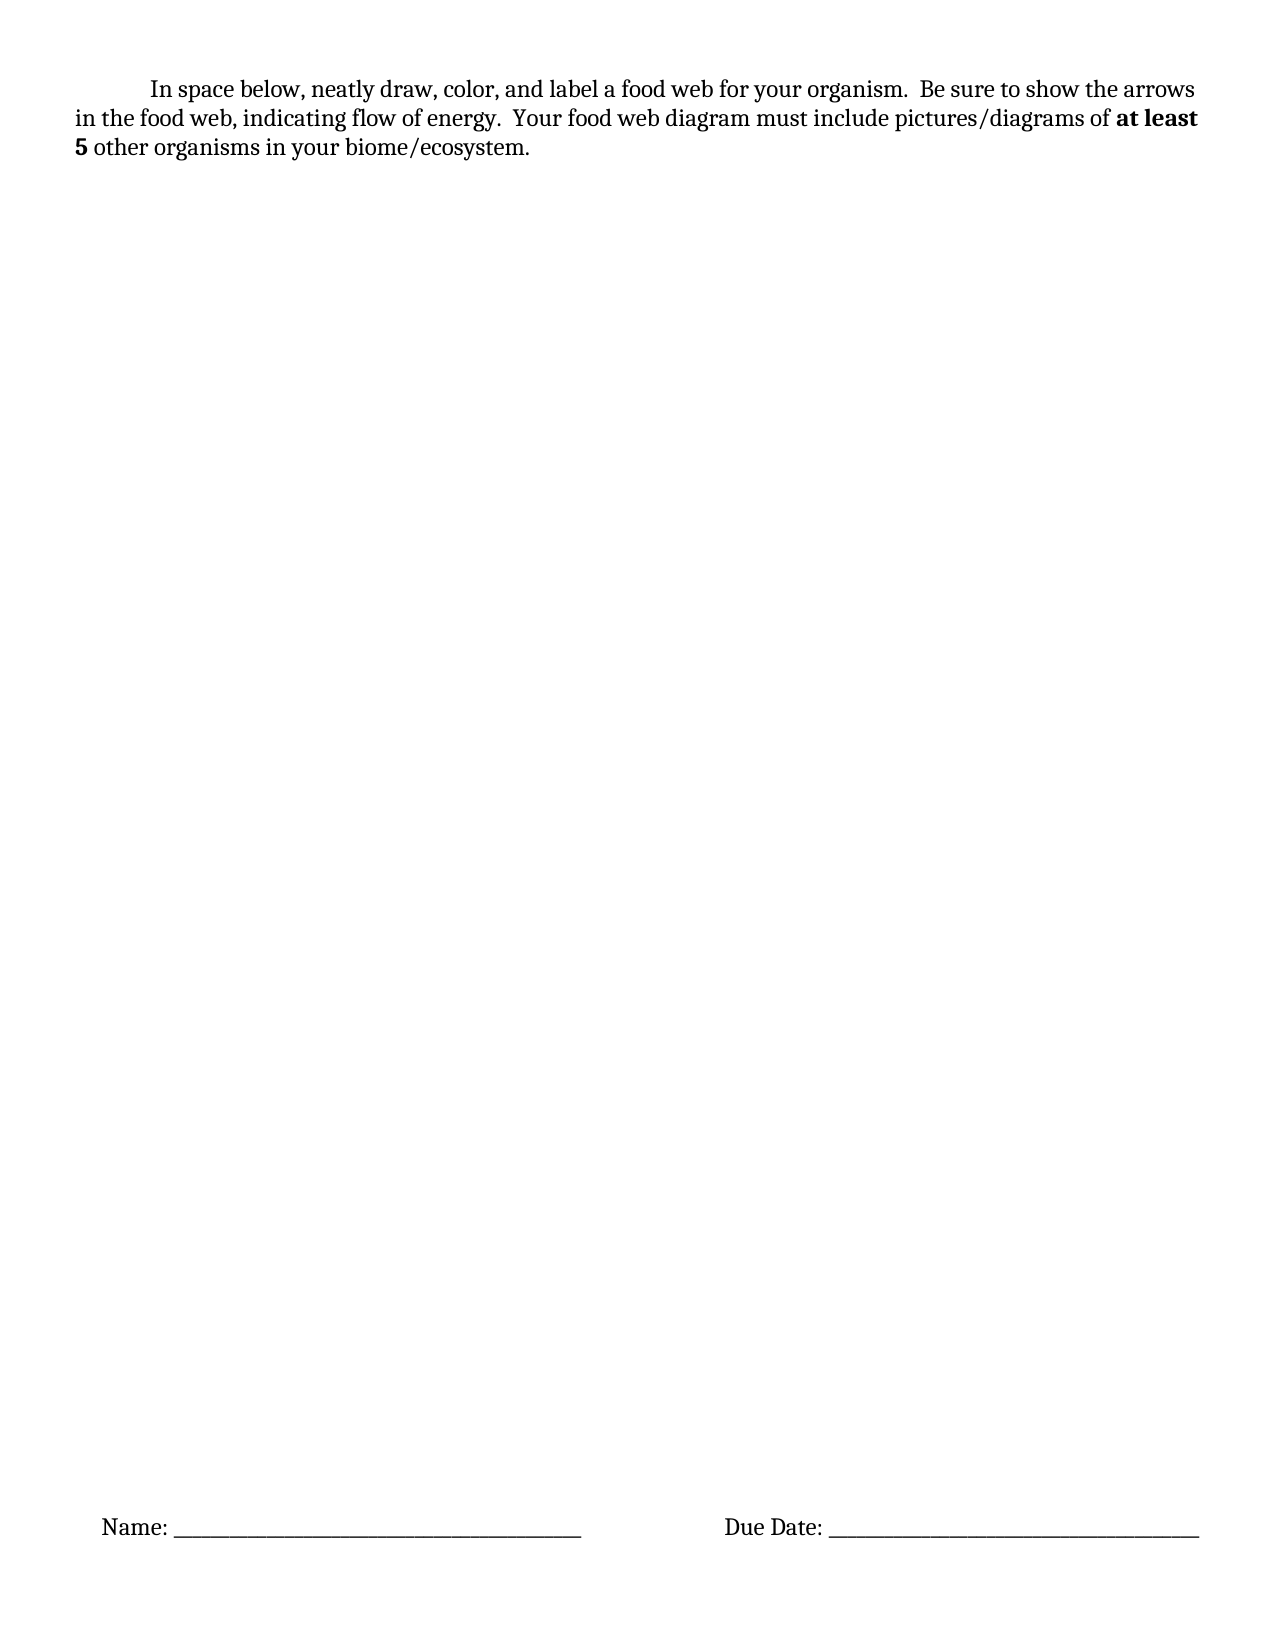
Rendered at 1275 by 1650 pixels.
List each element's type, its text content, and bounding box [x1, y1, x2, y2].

text In space below, neatly draw, color, and label a food web for your organism. Be sure to show the arrows in the food web, indicating flow of energy. Your food web diagram must include pictures/diagrams of at least 5 other organisms in your biome/ecosystem. [75, 75, 1200, 161]
text Name: ____________________________________________ Due Date: ________________________________________ [75, 1512, 1200, 1541]
